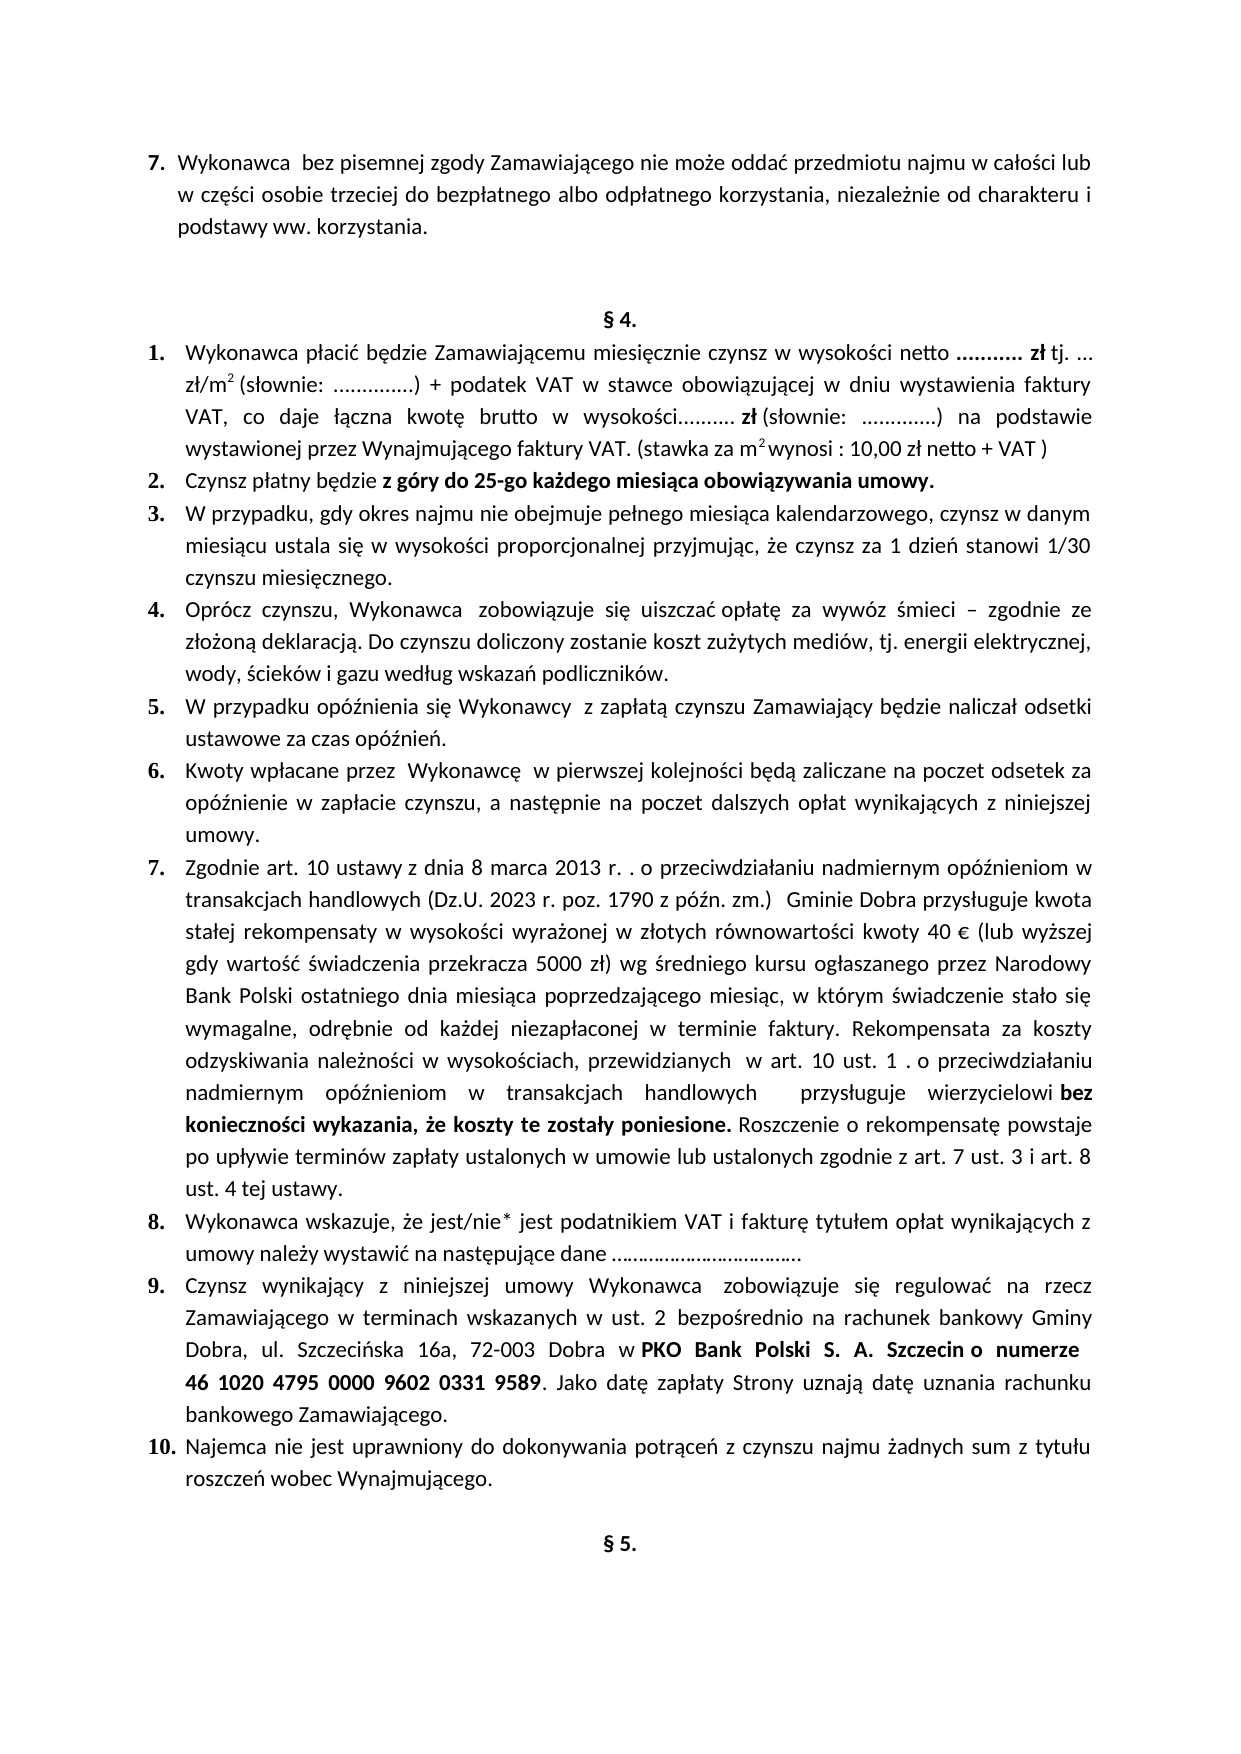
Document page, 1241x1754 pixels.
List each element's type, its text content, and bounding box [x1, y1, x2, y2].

list Wykonawca płacić będzie Zamawiającemu miesięcznie czynsz w wysokości netto ........... zł tj. … zł/m2 (słownie: ..............) + podatek VAT w stawce obowiązującej w dniu wystawienia faktury VAT, co daje łączna kwotę brutto w wysokości.......... zł (słownie: .............) na podstawie wystawionej przez Wynajmującego faktury VAT. (stawka za m2 wynosi : 10,00 zł netto + VAT ) [148, 338, 1093, 462]
text § 4. [148, 306, 1093, 333]
list Wykonawca bez pisemnej zgody Zamawiającego nie może oddać przedmiotu najmu w całości lub w części osobie trzeciej do bezpłatnego albo odpłatnego korzystania, niezależnie od charakteru i podstawy ww. korzystania. [148, 148, 1093, 240]
list Czynsz płatny będzie z góry do 25-go każdego miesiąca obowiązywania umowy. [148, 466, 1093, 494]
list W przypadku, gdy okres najmu nie obejmuje pełnego miesiąca kalendarzowego, czynsz w danym miesiącu ustala się w wysokości proporcjonalnej przyjmując, że czynsz za 1 dzień stanowi 1/30 czynszu miesięcznego. [148, 499, 1093, 591]
list Najemca nie jest uprawniony do dokonywania potrąceń z czynszu najmu żadnych sum z tytułu roszczeń wobec Wynajmującego. [148, 1432, 1093, 1492]
text § 5. [148, 1529, 1093, 1557]
list W przypadku opóźnienia się Wykonawcy z zapłatą czynszu Zamawiający będzie naliczał odsetki ustawowe za czas opóźnień. [148, 692, 1093, 752]
list Oprócz czynszu, Wykonawca zobowiązuje się uiszczać opłatę za wywóz śmieci – zgodnie ze złożoną deklaracją. Do czynszu doliczony zostanie koszt zużytych mediów, tj. energii elektrycznej, wody, ścieków i gazu według wskazań podliczników. [148, 595, 1093, 688]
list Kwoty wpłacane przez Wykonawcę w pierwszej kolejności będą zaliczane na poczet odsetek za opóźnienie w zapłacie czynszu, a następnie na poczet dalszych opłat wynikających z niniejszej umowy. [148, 756, 1093, 848]
list Zgodnie art. 10 ustawy z dnia 8 marca 2013 r. . o przeciwdziałaniu nadmiernym opóźnieniom w transakcjach handlowych (Dz.U. 2023 r. poz. 1790 z późn. zm.) Gminie Dobra przysługuje kwota stałej rekompensaty w wysokości wyrażonej w złotych równowartości kwoty 40 € (lub wyższej gdy wartość świadczenia przekracza 5000 zł) wg średniego kursu ogłaszanego przez Narodowy Bank Polski ostatniego dnia miesiąca poprzedzającego miesiąc, w którym świadczenie stało się wymagalne, odrębnie od każdej niezapłaconej w terminie faktury. Rekompensata za koszty odzyskiwania należności w wysokościach, przewidzianych w art. 10 ust. 1 . o przeciwdziałaniu nadmiernym opóźnieniom w transakcjach handlowych przysługuje wierzycielowi bez konieczności wykazania, że koszty te zostały poniesione. Roszczenie o rekompensatę powstaje po upływie terminów zapłaty ustalonych w umowie lub ustalonych zgodnie z art. 7 ust. 3 i art. 8 ust. 4 tej ustawy. [148, 853, 1093, 1203]
list Czynsz wynikający z niniejszej umowy Wykonawca zobowiązuje się regulować na rzecz Zamawiającego w terminach wskazanych w ust. 2 bezpośrednio na rachunek bankowy Gminy Dobra, ul. Szczecińska 16a, 72-003 Dobra w PKO Bank Polski S. A. Szczecin o numerze 46 1020 4795 0000 9602 0331 9589. Jako datę zapłaty Strony uznają datę uznania rachunku bankowego Zamawiającego. [148, 1271, 1093, 1428]
list Wykonawca wskazuje, że jest/nie* jest podatnikiem VAT i fakturę tytułem opłat wynikających z umowy należy wystawić na następujące dane ……………………………… [148, 1207, 1093, 1267]
